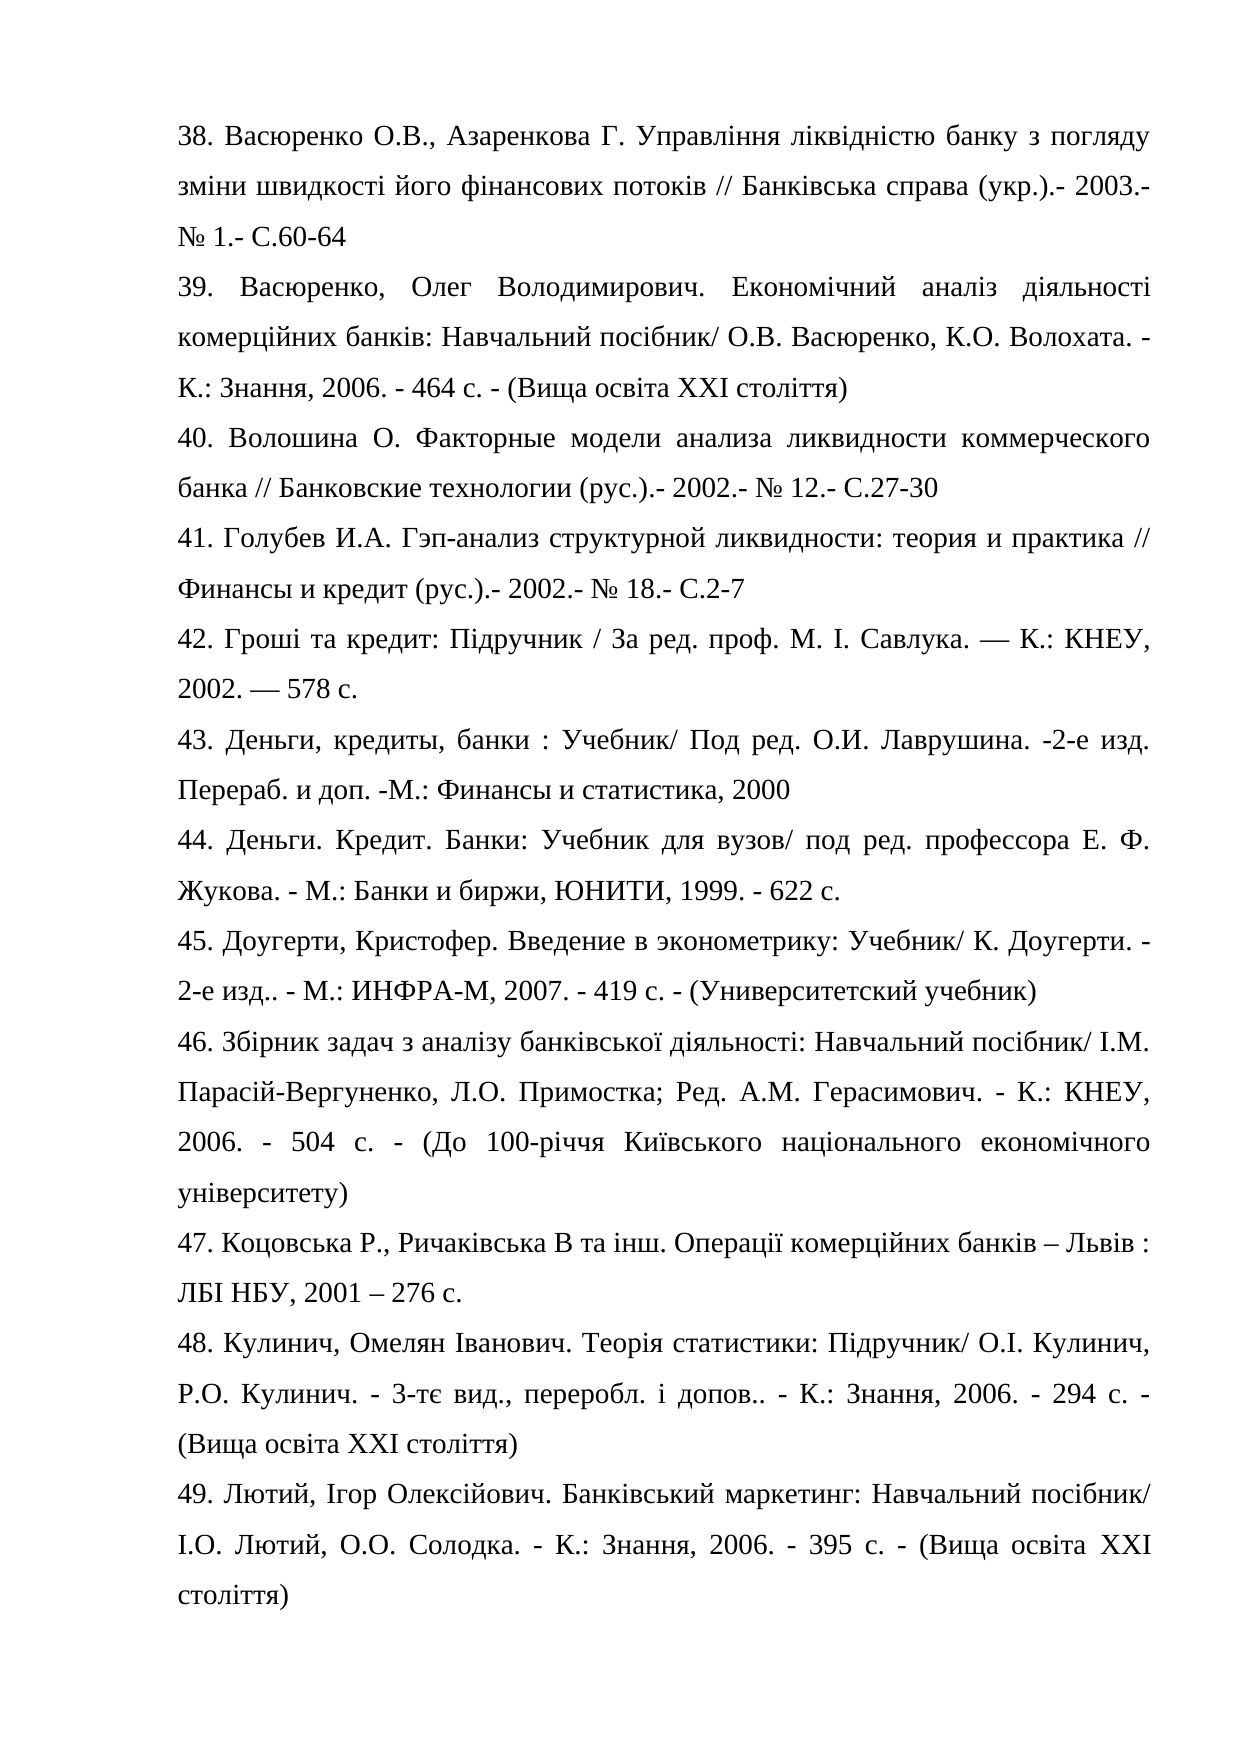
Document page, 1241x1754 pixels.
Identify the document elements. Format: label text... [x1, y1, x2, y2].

text 44. Деньги. Кредит. Банки: Учебник для вузов/ под ред. профессора Е. Ф. Жукова. - М.: Банки и биржи, ЮНИТИ, 1999. - 622 с. [177, 822, 1152, 906]
text 40. Волошина О. Факторные модели анализа ликвидности коммерческого банка // Банковские технологии (рус.).- 2002.- № 12.- C.27-30 [177, 420, 1152, 504]
text 48. Кулинич, Омелян Іванович. Теорія статистики: Підручник/ О.І. Кулинич, Р.О. Кулинич. - 3-тє вид., переробл. і допов.. - К.: Знання, 2006. - 294 с. - (Вища освіта XXI століття) [177, 1326, 1152, 1460]
text 47. Коцовська Р., Ричаківська В та інш. Операції комерційних банків – Львів : ЛБІ НБУ, 2001 – 276 с. [177, 1225, 1152, 1309]
text 38. Васюренко О.В., Азаренкова Г. Управління ліквідністю банку з погляду зміни швидкості його фінансових потоків // Банківська справа (укр.).- 2003.- № 1.- C.60-64 [177, 118, 1152, 252]
text 39. Васюренко, Олег Володимирович. Економічний аналіз діяльності комерційних банків: Навчальний посібник/ О.В. Васюренко, К.О. Волохата. - К.: Знання, 2006. - 464 с. - (Вища освіта XXI століття) [177, 269, 1152, 403]
text 41. Голубев И.А. Гэп-анализ структурной ликвидности: теория и практика // Финансы и кредит (рус.).- 2002.- № 18.- C.2-7 [177, 521, 1152, 604]
text 46. Збірник задач з аналізу банківської діяльності: Навчальний посібник/ І.М. Парасій-Вергуненко, Л.О. Примостка; Ред. А.М. Герасимович. - К.: КНЕУ, 2006. - 504 с. - (До 100-річчя Київського національного економічного університету) [177, 1024, 1152, 1208]
text 43. Деньги, кредиты, банки : Учебник/ Под ред. О.И. Лаврушина. -2-е изд. Перераб. и доп. -М.: Финансы и статистика, 2000 [177, 722, 1152, 806]
text 42. Гроші та кредит: Підручник / За ред. проф. М. І. Савлука. — К.: КНЕУ, 2002. — 578 с. [177, 621, 1152, 705]
text 45. Доугерти, Кристофер. Введение в эконометрику: Учебник/ К. Доугерти. - 2-е изд.. - М.: ИНФРА-М, 2007. - 419 с. - (Университетский учебник) [177, 923, 1152, 1007]
text 49. Лютий, Ігор Олексійович. Банківський маркетинг: Навчальний посібник/ І.О. Лютий, О.О. Солодка. - К.: Знання, 2006. - 395 с. - (Вища освіта XXI століття) [177, 1477, 1152, 1611]
